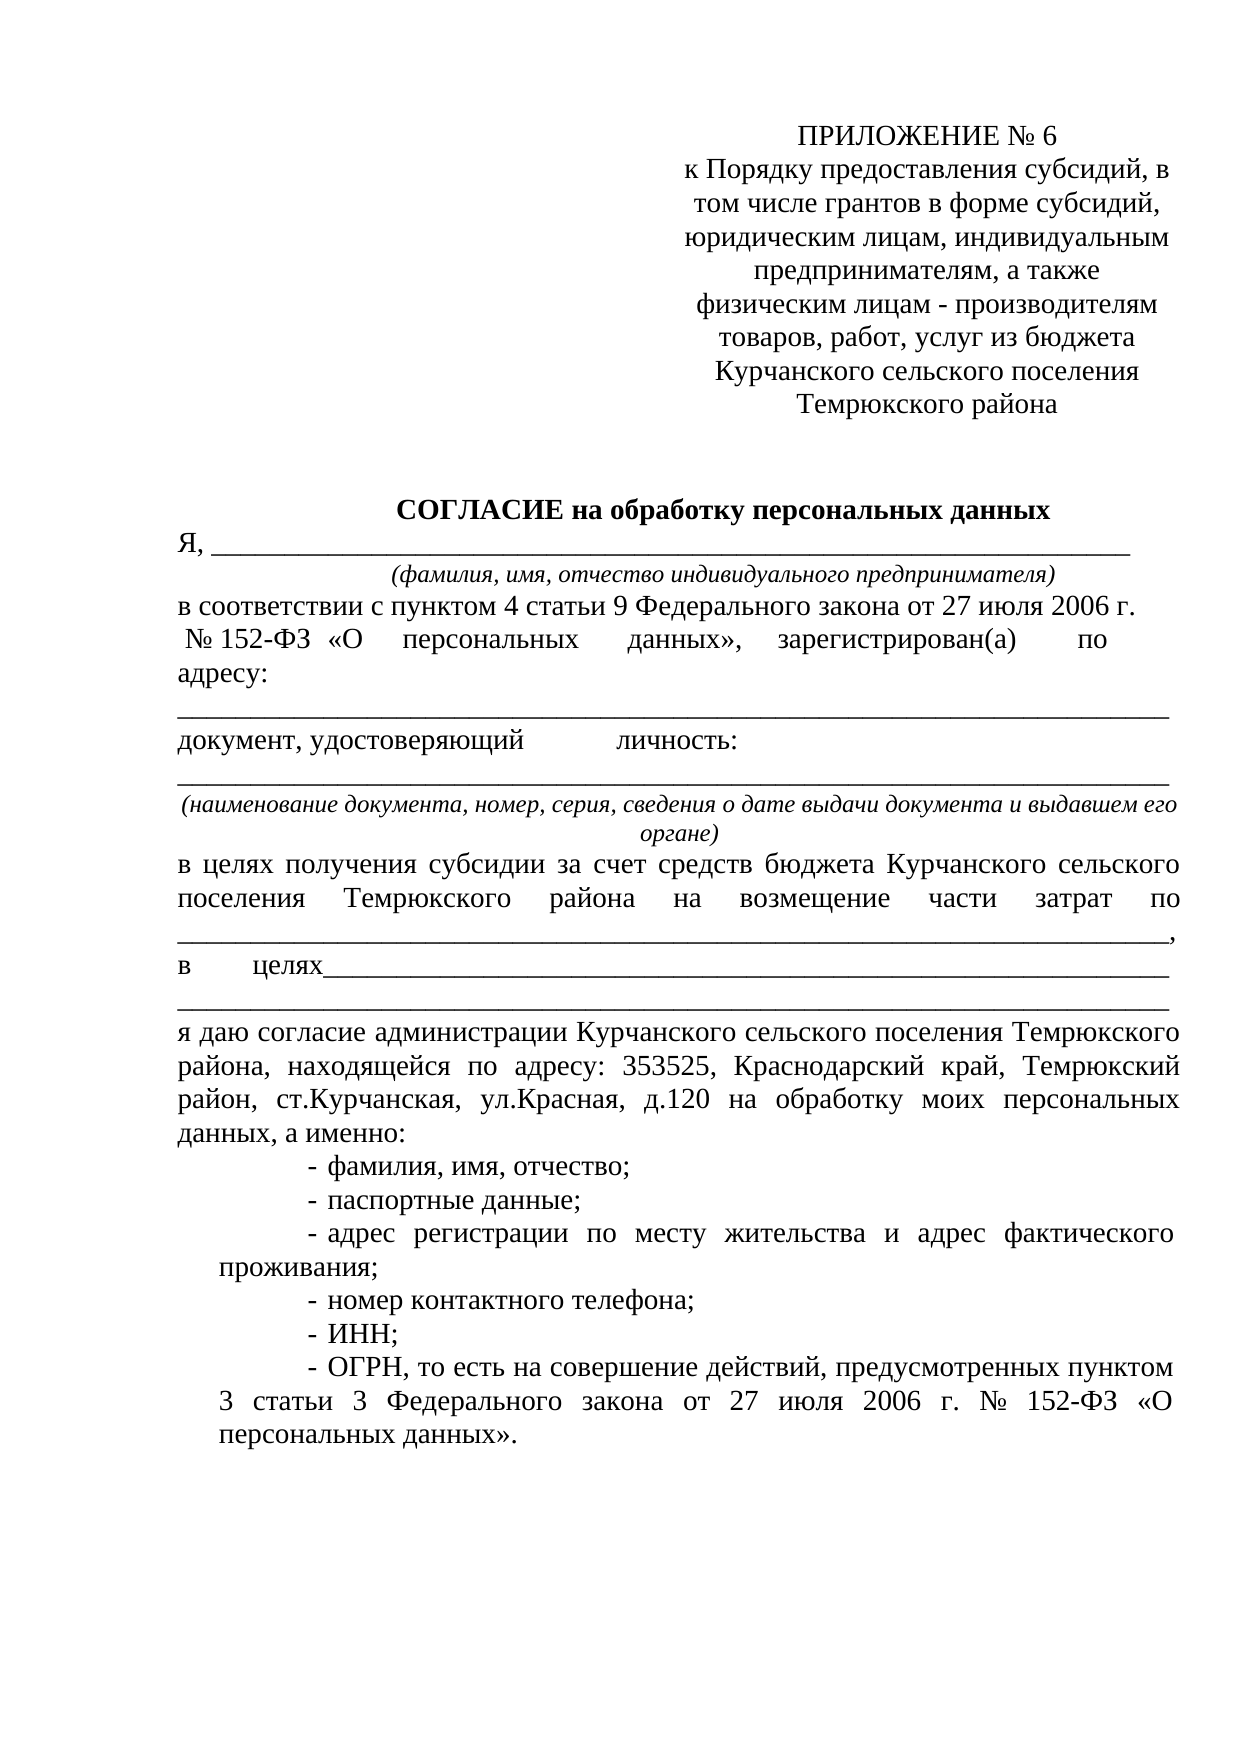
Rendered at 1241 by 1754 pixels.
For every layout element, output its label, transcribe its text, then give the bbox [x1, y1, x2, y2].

subtitle СОГЛАСИЕ на обработку персональных данных [177, 492, 1181, 525]
text ____________________________________________________________________ [177, 688, 1174, 722]
text документ, удостоверяющий личность: ____________________________________________________________________ [177, 722, 1181, 789]
list паспортные данные; [219, 1182, 1174, 1215]
text в целях получения субсидии за счет средств бюджета Курчанского сельского поселения Темрюкского района на возмещение части затрат по ____________________________________________________________________, в целях__________________________________________________________ ____________________________________________________________________ я даю согласие администрации Курчанского сельского поселения Темрюкского района, находящейся по адресу: 353525, Краснодарский край, Темрюкский район, ст.Курчанская, ул.Красная, д.120 на обработку моих персональных данных, а именно: [177, 846, 1181, 1148]
text Я, _______________________________________________________________ [177, 525, 1181, 559]
text № 152-ФЗ «О персональных данных», зарегистрирован(а) по адресу: [177, 621, 1181, 688]
list номер контактного телефона; [219, 1282, 1174, 1316]
text к Порядку предоставления субсидий, в том числе грантов в форме субсидий, юридическим лицам, индивидуальным предпринимателям, а также физическим лицам - производителям товаров, работ, услуг из бюджета Курчанского сельского поселения Темрюкского района [679, 152, 1174, 420]
text (фамилия, имя, отчество индивидуального предпринимателя) [177, 559, 1181, 588]
text (наименование документа, номер, серия, сведения о дате выдачи документа и выдавшем его органе) [177, 789, 1181, 846]
text в соответствии с пунктом 4 статьи 9 Федерального закона от 27 июля 2006 г. [177, 588, 1181, 621]
text ПРИЛОЖЕНИЕ № 6 [679, 118, 1174, 152]
list фамилия, имя, отчество; [219, 1148, 1174, 1182]
list ОГРН, то есть на совершение действий, предусмотренных пунктом 3 статьи 3 Федерального закона от 27 июля 2006 г. № 152-ФЗ «О персональных данных». [219, 1349, 1174, 1450]
list адрес регистрации по месту жительства и адрес фактического проживания; [219, 1215, 1174, 1282]
list ИНН; [219, 1316, 1174, 1349]
